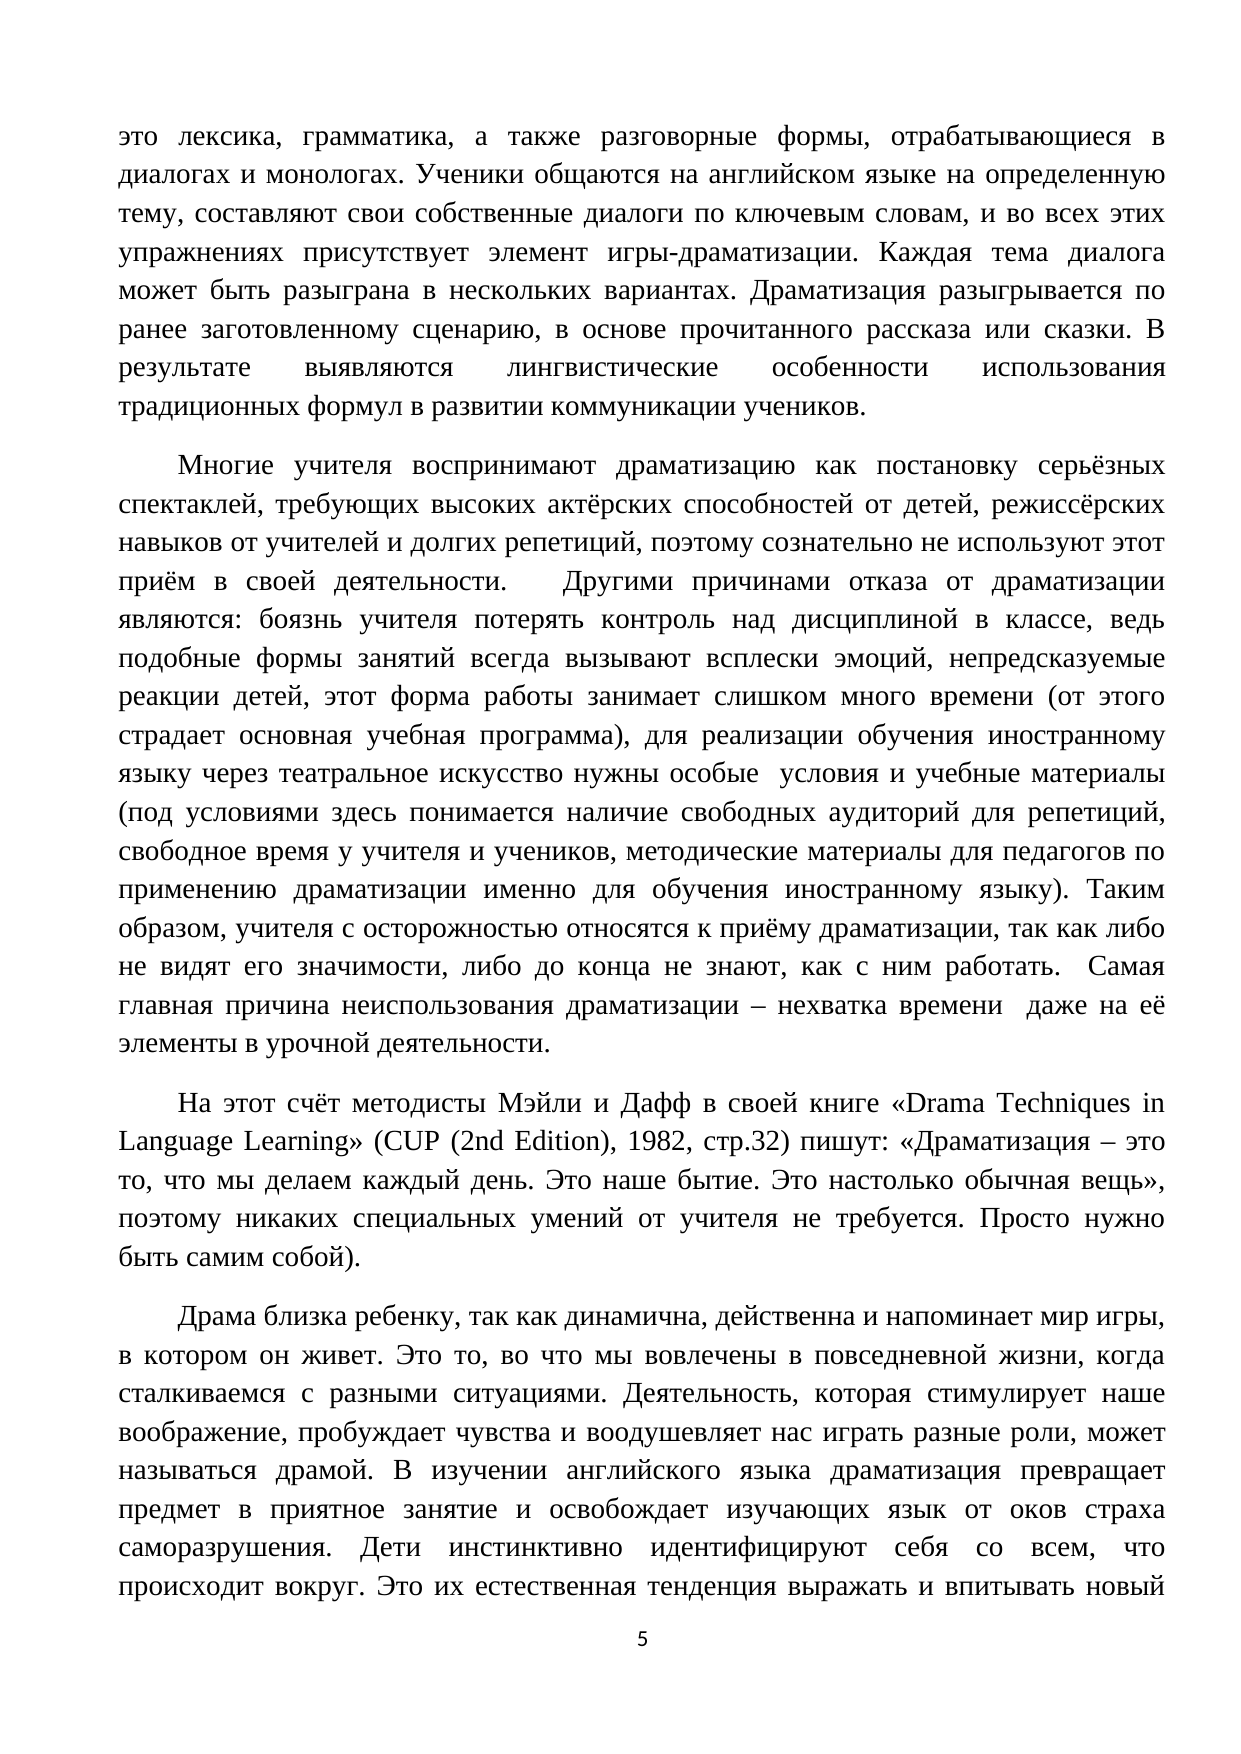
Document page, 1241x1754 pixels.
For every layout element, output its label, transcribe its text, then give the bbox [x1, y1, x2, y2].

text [118, 118, 1167, 421]
text Многие учителя воспринимают драматизацию как постановку серьёзных спектаклей, требующих высоких актёрских способностей от детей, режиссёрских навыков от учителей и долгих репетиций, поэтому сознательно не используют этот приём в своей деятельности. Другими причинами отказа от драматизации являются: боязнь учителя потерять контроль над дисциплиной в классе, ведь подобные формы занятий всегда вызывают всплески эмоций, непредсказуемые реакции детей, этот форма работы занимает слишком много времени (от этого страдает основная учебная программа), для реализации обучения иностранному языку через театральное искусство нужны особые условия и учебные материалы (под условиями здесь понимается наличие свободных аудиторий для репетиций, свободное время у учителя и учеников, методические материалы для педагогов по применению драматизации именно для обучения иностранному языку). Таким образом, учителя с осторожностью относятся к приёму драматизации, так как либо не видят его значимости, либо до конца не знают, как с ним работать. Самая главная причина неиспользования драматизации – нехватка времени даже на её элементы в урочной деятельности. [118, 447, 1167, 1059]
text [118, 1298, 1167, 1602]
text На этот счёт методисты Мэйли и Дафф в своей книге «Drama Techniques in Language Learning» (CUP (2nd Edition), 1982, стр.32) пишут: «Драматизация – это то, что мы делаем каждый день. Это наше бытие. Это настолько обычная вещь», поэтому никаких специальных умений от учителя не требуется. Просто нужно быть самим собой). [118, 1085, 1167, 1272]
